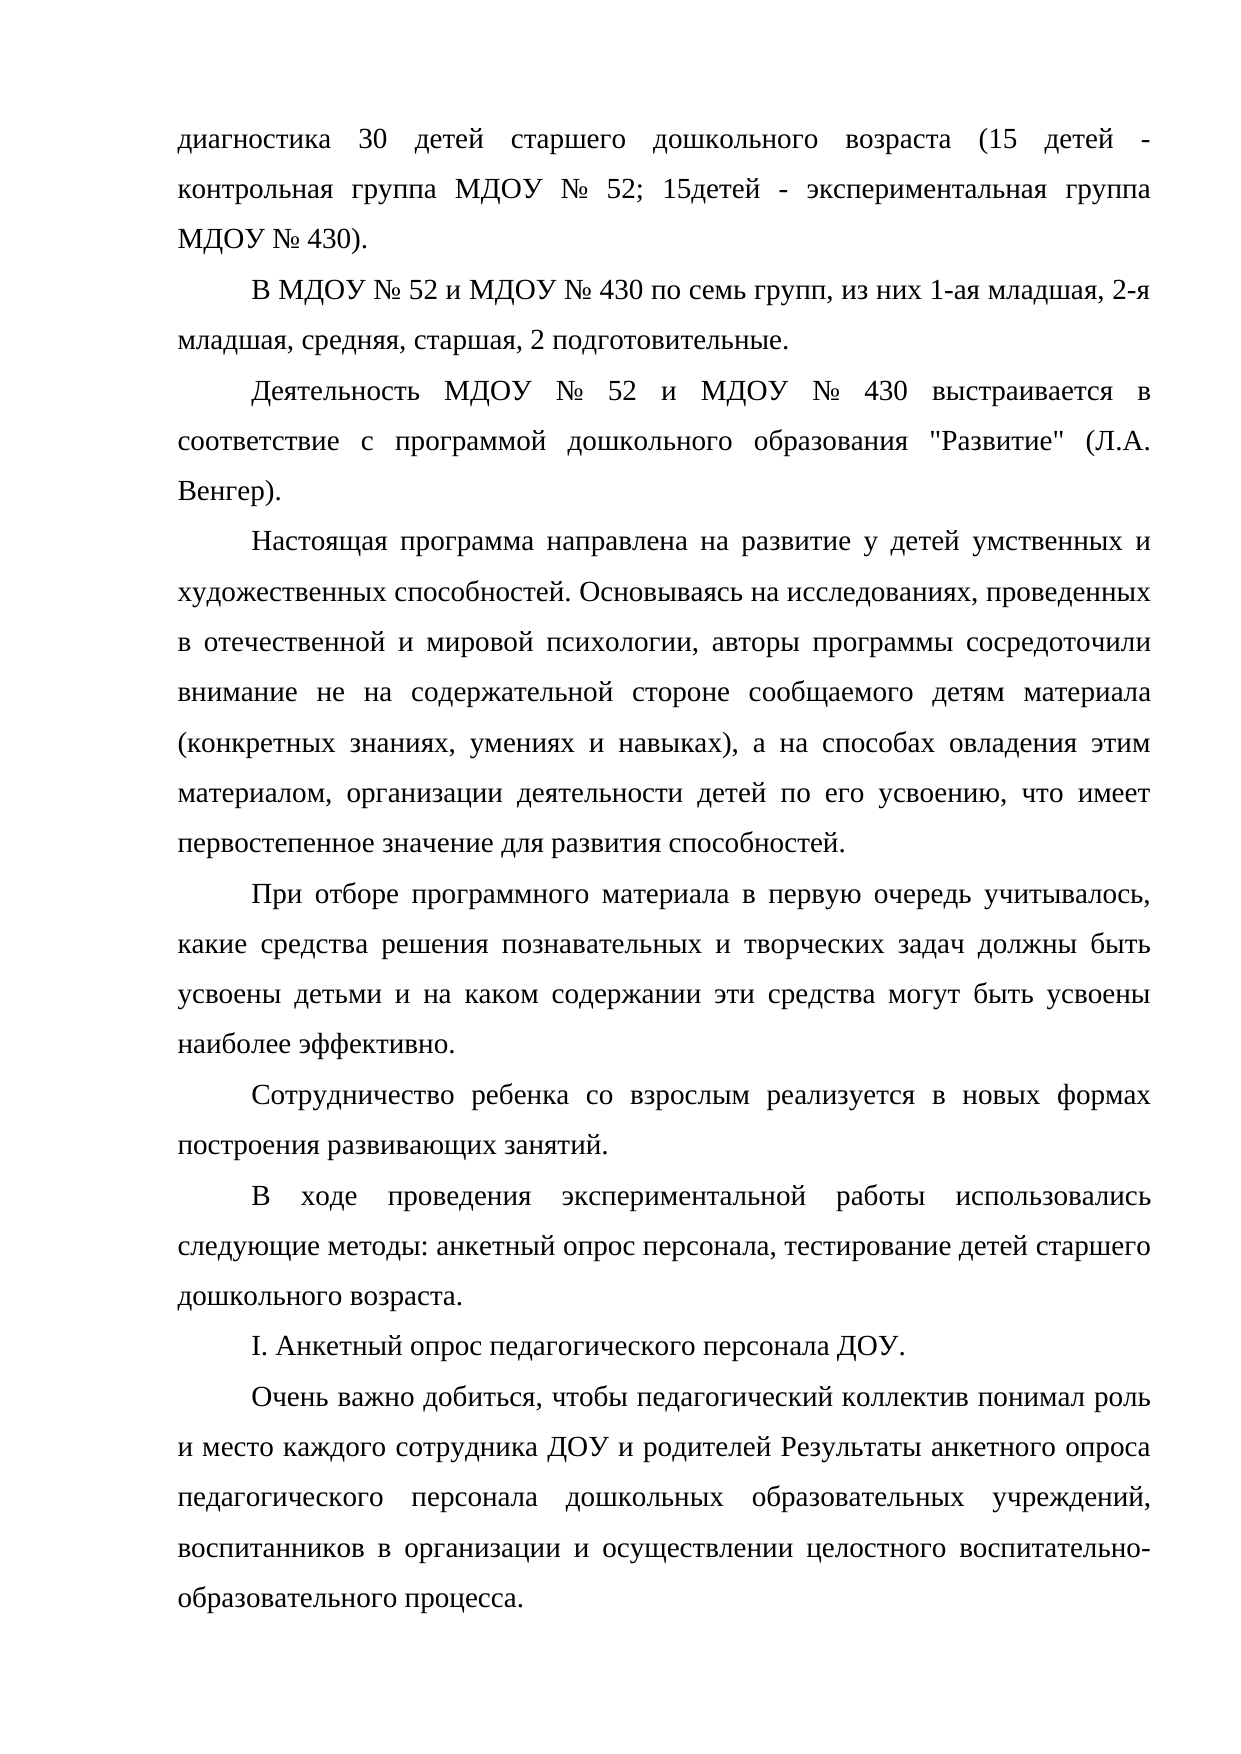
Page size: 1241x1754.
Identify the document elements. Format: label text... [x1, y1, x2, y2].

text Настоящая программа направлена на развитие у детей умственных и художественных способностей. Основываясь на исследованиях, проведенных в отечественной и мировой психологии, авторы программы сосредоточили внимание не на содержательной стороне сообщаемого детям материала (конкретных знаниях, умениях и навыках), а на способах овладения этим материалом, организации деятельности детей по его усвоению, что имеет первостепенное значение для развития способностей. [177, 523, 1152, 859]
text Деятельность МДОУ № 52 и МДОУ № 430 выстраивается в соответствие с программой дошкольного образования "Развитие" (Л.А. Венгер). [177, 373, 1152, 507]
text При отборе программного материала в первую очередь учитывалось, какие средства решения познавательных и творческих задач должны быть усвоены детьми и на каком содержании эти средства могут быть усвоены наиболее эффективно. [177, 876, 1152, 1060]
text I. Анкетный опрос педагогического персонала ДОУ. [177, 1328, 1152, 1362]
text Сотрудничество ребенка со взрослым реализуется в новых формах построения развивающих занятий. [177, 1077, 1152, 1161]
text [177, 121, 1152, 255]
text В МДОУ № 52 и МДОУ № 430 по семь групп, из них 1-ая младшая, 2-я младшая, средняя, старшая, 2 подготовительные. [177, 272, 1152, 356]
text Очень важно добиться, чтобы педагогический коллектив понимал роль и место каждого сотрудника ДОУ и родителей Результаты анкетного опроса педагогического персонала дошкольных образовательных учреждений, воспитанников в организации и осуществлении целостного воспитательно-образовательного процесса. [177, 1379, 1152, 1614]
text В ходе проведения экспериментальной работы использовались следующие методы: анкетный опрос персонала, тестирование детей старшего дошкольного возраста. [177, 1178, 1152, 1312]
